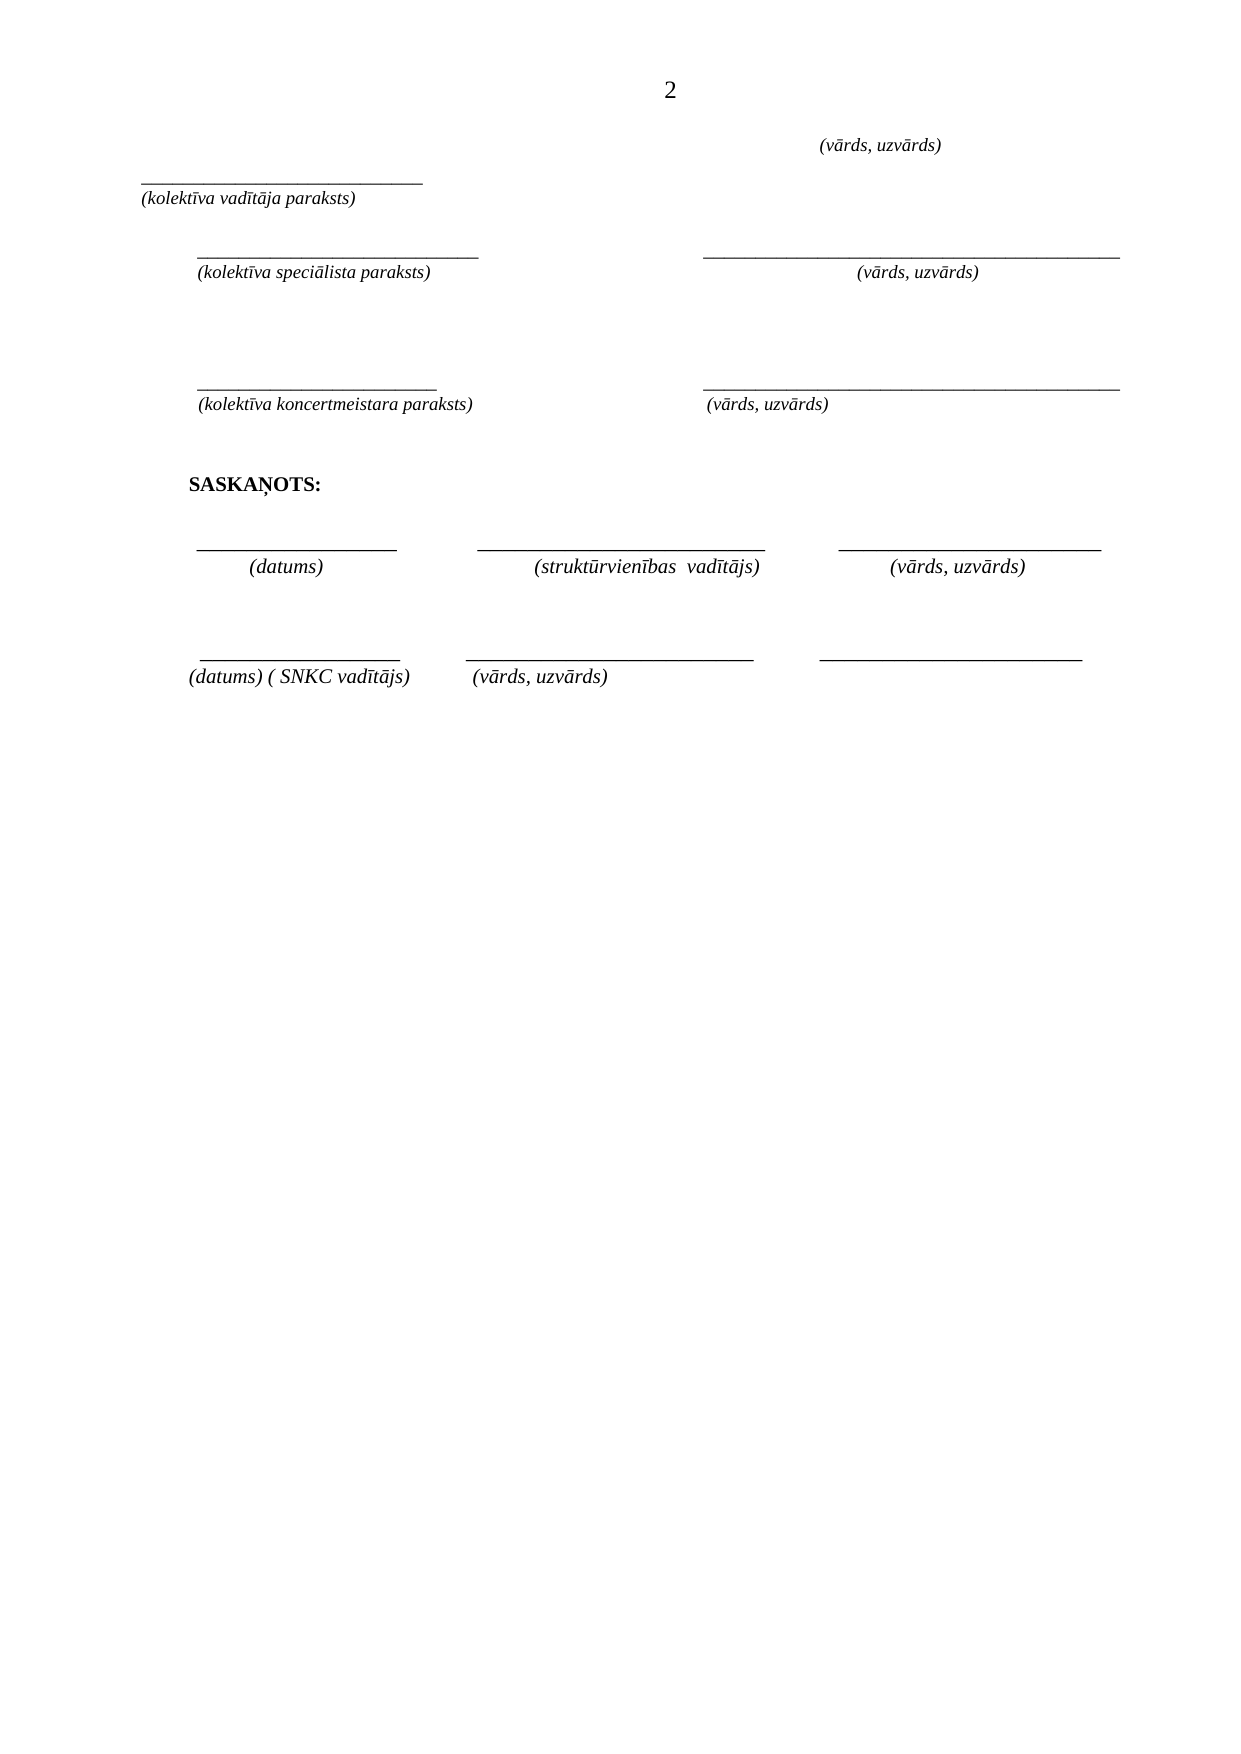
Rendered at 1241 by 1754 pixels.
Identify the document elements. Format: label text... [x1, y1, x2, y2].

text _______________________ ________________________________________ [177, 369, 1181, 393]
text ________________ _______________________ _____________________ [177, 525, 1181, 554]
text ___________________________ ________________________________________ [177, 237, 1181, 261]
text SASKAŅOTS: [188, 472, 1181, 496]
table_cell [485, 133, 1118, 208]
text (kolektīva speciālista paraksts) (vārds, uzvārds) [177, 261, 1181, 283]
text ________________ _______________________ _____________________ (datums) ( SNKC vadītājs) (vārds, uzvārds) [188, 635, 1082, 688]
text (kolektīva koncertmeistara paraksts) (vārds, uzvārds) [187, 393, 946, 415]
text (datums) (struktūrvienības vadītājs) (vārds, uzvārds) [177, 554, 1181, 578]
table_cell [129, 133, 485, 208]
